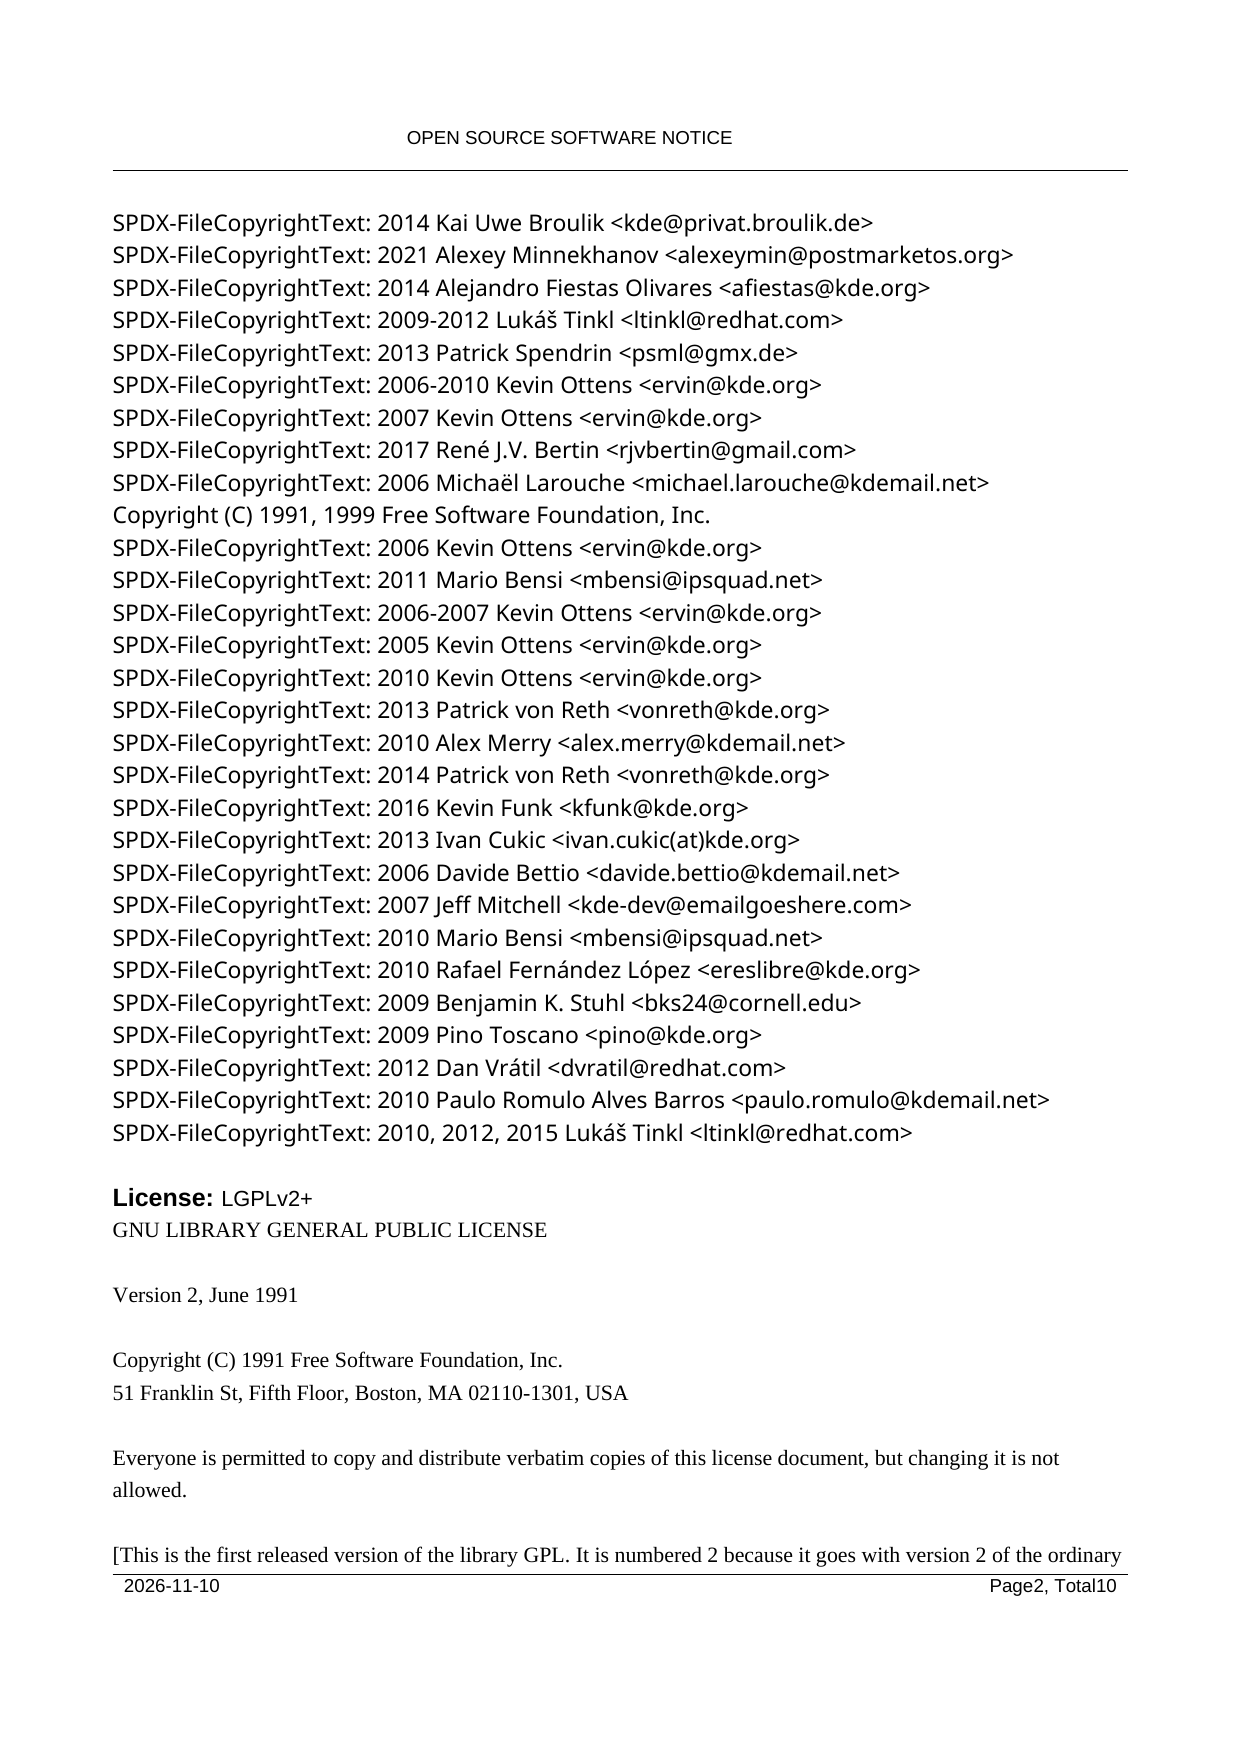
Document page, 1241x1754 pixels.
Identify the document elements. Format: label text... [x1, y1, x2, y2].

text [112, 206, 1128, 1181]
text License: LGPLv2+ [112, 1181, 1128, 1214]
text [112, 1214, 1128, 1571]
